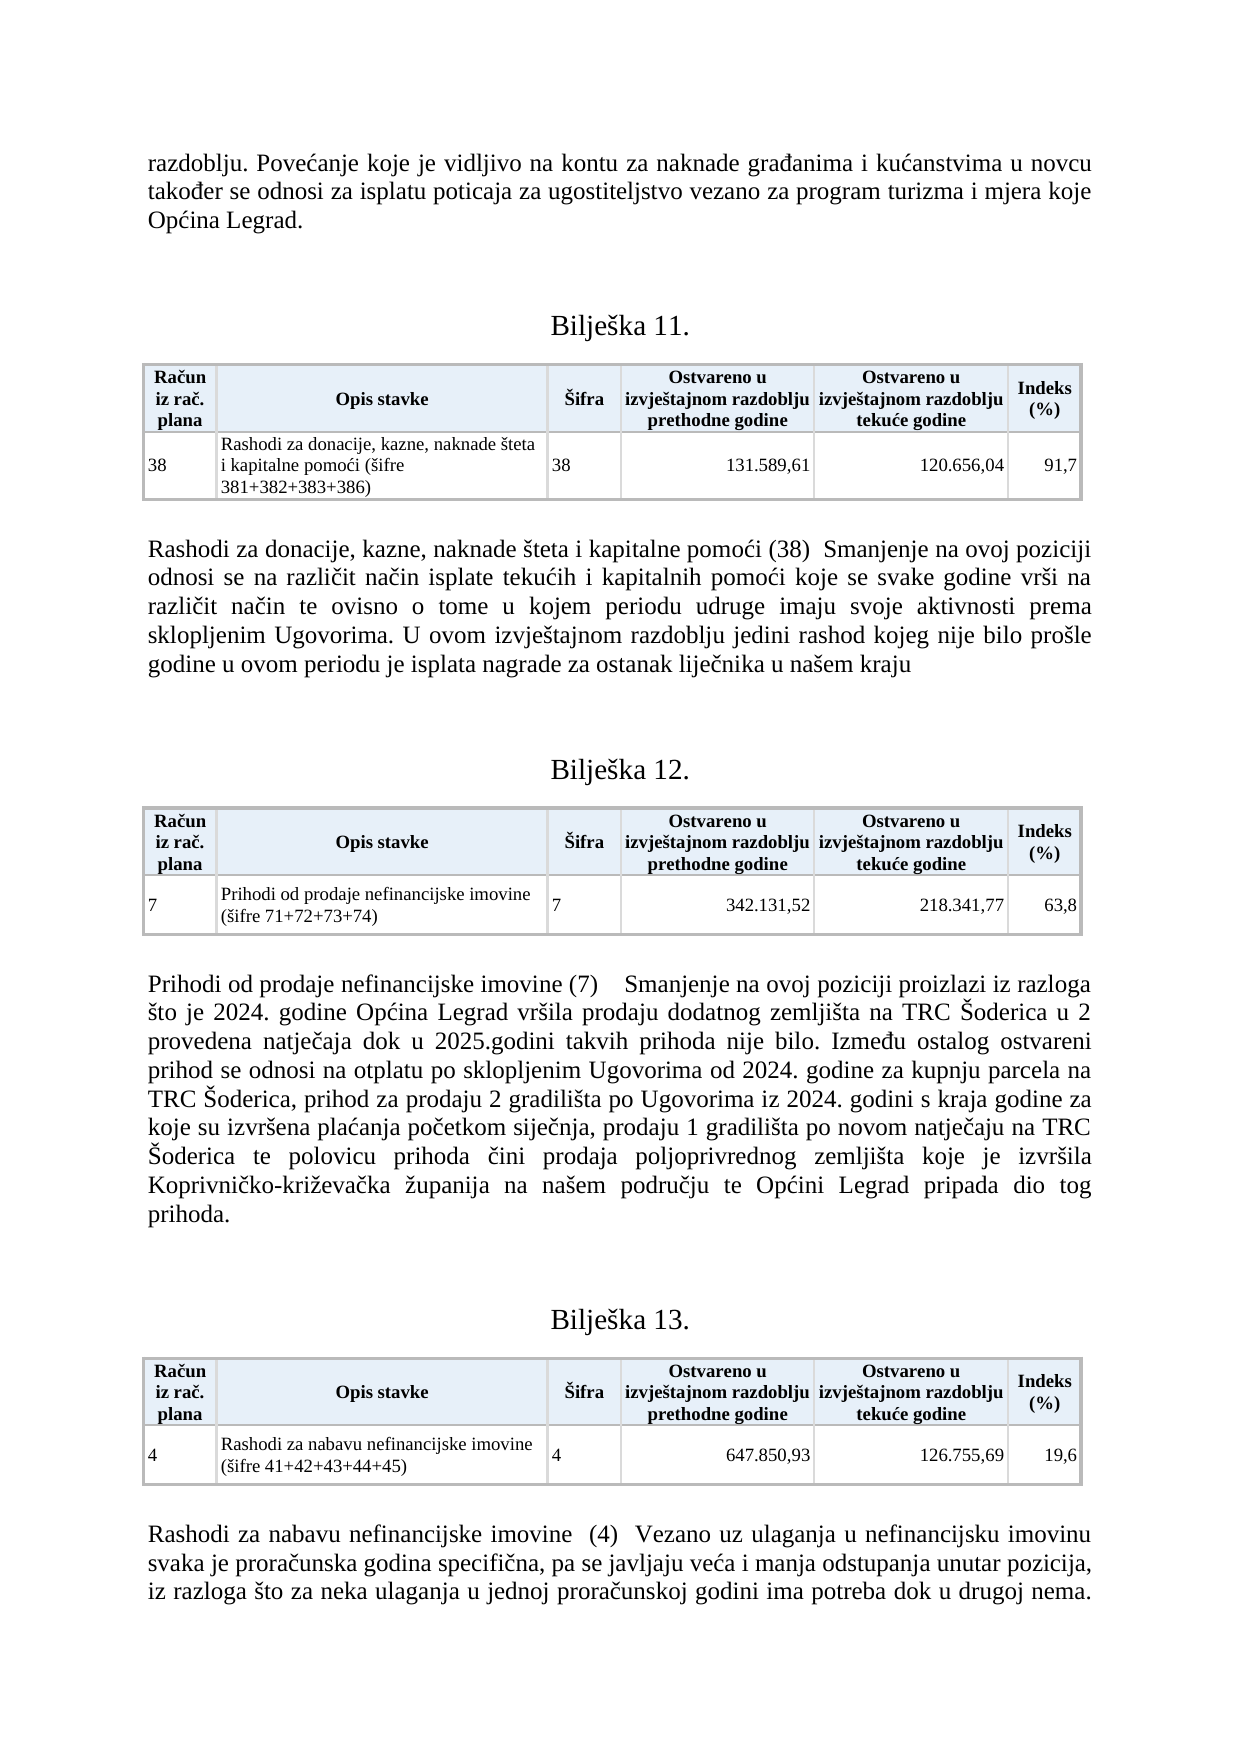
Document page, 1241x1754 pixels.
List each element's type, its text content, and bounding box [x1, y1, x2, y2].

table_header Ostvareno u izvještajnom razdoblju prethodne godine [622, 810, 813, 874]
table_header Ostvareno u izvještajnom razdoblju tekuće godine [815, 810, 1007, 874]
text Bilješka 11. [148, 308, 1093, 342]
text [148, 148, 1093, 234]
table_cell 63,8 [1009, 876, 1079, 933]
table_header Račun iz rač. plana [145, 810, 215, 874]
table_cell 131.589,61 [622, 433, 813, 497]
table_header Šifra [549, 1360, 620, 1424]
table_header Indeks (%) [1009, 1360, 1079, 1424]
table_cell Prihodi od prodaje nefinancijske imovine (šifre 71+72+73+74) [218, 876, 546, 933]
table_header Opis stavke [218, 1360, 546, 1424]
table_cell 342.131,52 [622, 876, 813, 933]
table_cell 19,6 [1009, 1426, 1079, 1483]
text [148, 1519, 1093, 1605]
table_cell Rashodi za nabavu nefinancijske imovine (šifre 41+42+43+44+45) [218, 1426, 546, 1483]
table_cell Rashodi za donacije, kazne, naknade šteta i kapitalne pomoći (šifre 381+382+383+386) [218, 433, 546, 497]
text Bilješka 12. [148, 752, 1093, 786]
table_cell 7 [145, 876, 215, 933]
table_cell 4 [145, 1426, 215, 1483]
table_header Račun iz rač. plana [145, 366, 215, 431]
table_header Opis stavke [218, 810, 546, 874]
table_cell 218.341,77 [815, 876, 1007, 933]
table_header Ostvareno u izvještajnom razdoblju prethodne godine [622, 366, 813, 431]
text Bilješka 13. [148, 1302, 1093, 1336]
table_header Opis stavke [218, 366, 546, 431]
table_header Indeks (%) [1009, 810, 1079, 874]
table_cell 38 [549, 433, 620, 497]
table_cell 126.755,69 [815, 1426, 1007, 1483]
table_header Šifra [549, 810, 620, 874]
table_cell 38 [145, 433, 215, 497]
table_header Račun iz rač. plana [145, 1360, 215, 1424]
text Prihodi od prodaje nefinancijske imovine (7) Smanjenje na ovoj poziciji proizlazi iz razloga što je 2024. godine Općina Legrad vršila prodaju dodatnog zemljišta na TRC Šoderica u 2 provedena natječaja dok u 2025.godini takvih prihoda nije bilo. Između ostalog ostvareni prihod se odnosi na otplatu po sklopljenim Ugovorima od 2024. godine za kupnju parcela na TRC Šoderica, prihod za prodaju 2 gradilišta po Ugovorima iz 2024. godini s kraja godine za koje su izvršena plaćanja početkom siječnja, prodaju 1 gradilišta po novom natječaju na TRC Šoderica te polovicu prihoda čini prodaja poljoprivrednog zemljišta koje je izvršila Koprivničko-križevačka županija na našem području te Općini Legrad pripada dio tog prihoda. [148, 969, 1093, 1227]
table_cell 91,7 [1009, 433, 1079, 497]
table_cell 7 [549, 876, 620, 933]
table_header Ostvareno u izvještajnom razdoblju prethodne godine [622, 1360, 813, 1424]
table_cell 120.656,04 [815, 433, 1007, 497]
table_header Ostvareno u izvještajnom razdoblju tekuće godine [815, 1360, 1007, 1424]
table_header Indeks (%) [1009, 366, 1079, 431]
table_header Ostvareno u izvještajnom razdoblju tekuće godine [815, 366, 1007, 431]
table_cell 4 [549, 1426, 620, 1483]
table_cell 647.850,93 [622, 1426, 813, 1483]
table_header Šifra [549, 366, 620, 431]
text Rashodi za donacije, kazne, naknade šteta i kapitalne pomoći (38) Smanjenje na ovoj poziciji odnosi se na različit način isplate tekućih i kapitalnih pomoći koje se svake godine vrši na različit način te ovisno o tome u kojem periodu udruge imaju svoje aktivnosti prema sklopljenim Ugovorima. U ovom izvještajnom razdoblju jedini rashod kojeg nije bilo prošle godine u ovom periodu je isplata nagrade za ostanak liječnika u našem kraju [148, 534, 1093, 677]
